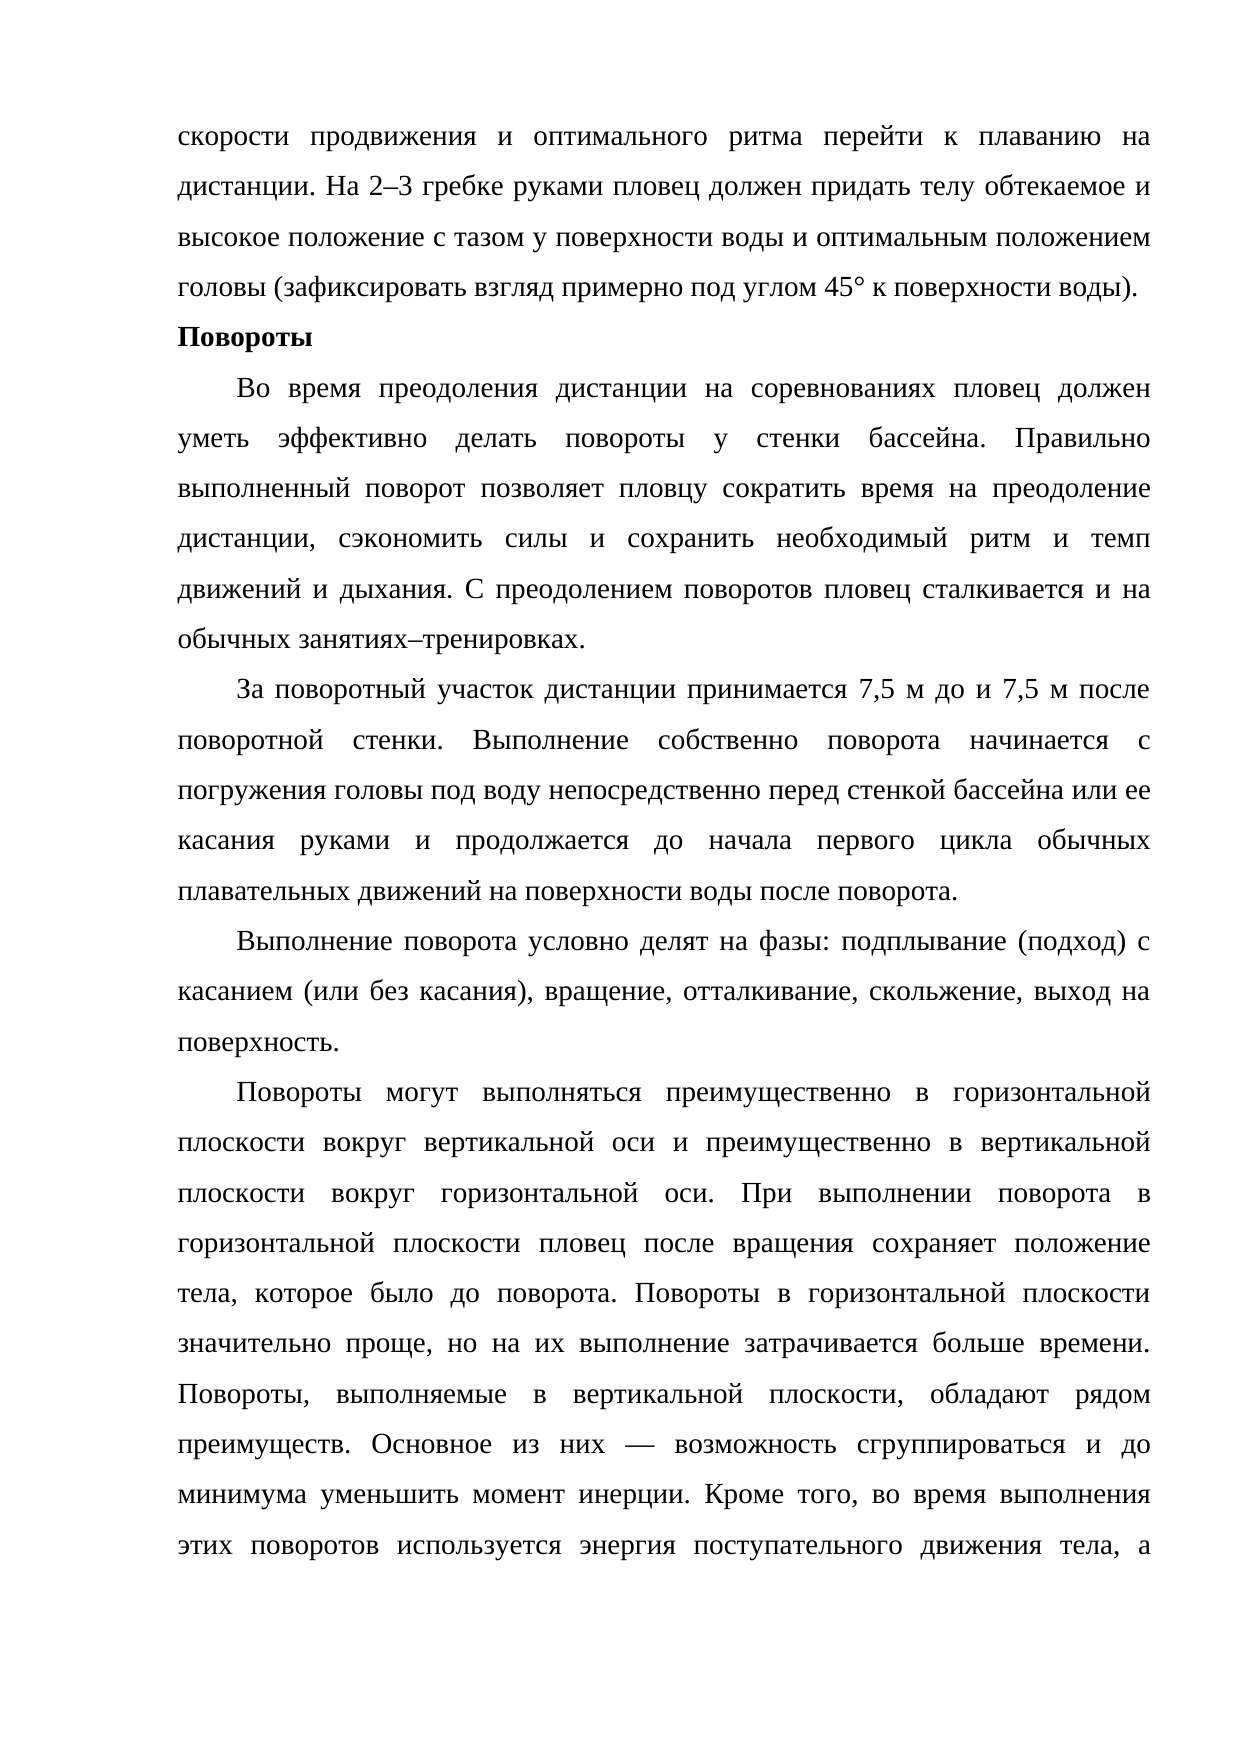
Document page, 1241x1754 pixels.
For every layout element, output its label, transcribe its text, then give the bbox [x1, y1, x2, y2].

text Во время преодоления дистанции на соревнованиях пловец должен уметь эффективно делать повороты у стенки бассейна. Правильно выполненный поворот позволяет пловцу сократить время на преодоление дистанции, сэкономить силы и сохранить необходимый ритм и темп движений и дыхания. С преодолением поворотов пловец сталкивается и на обычных занятиях–тренировках. [177, 370, 1152, 655]
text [177, 118, 1152, 303]
text За поворотный участок дистанции принимается 7,5 м до и 7,5 м после поворотной стенки. Выполнение собственно поворота начинается с погружения головы под воду непосредственно перед стенкой бассейна или ее касания руками и продолжается до начала первого цикла обычных плавательных движений на поверхности воды после поворота. [177, 672, 1152, 906]
text Повороты [177, 319, 1152, 353]
text Выполнение поворота условно делят на фазы: подплывание (подход) с касанием (или без касания), вращение, отталкивание, скольжение, выход на поверхность. [177, 923, 1152, 1057]
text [177, 1074, 1152, 1560]
